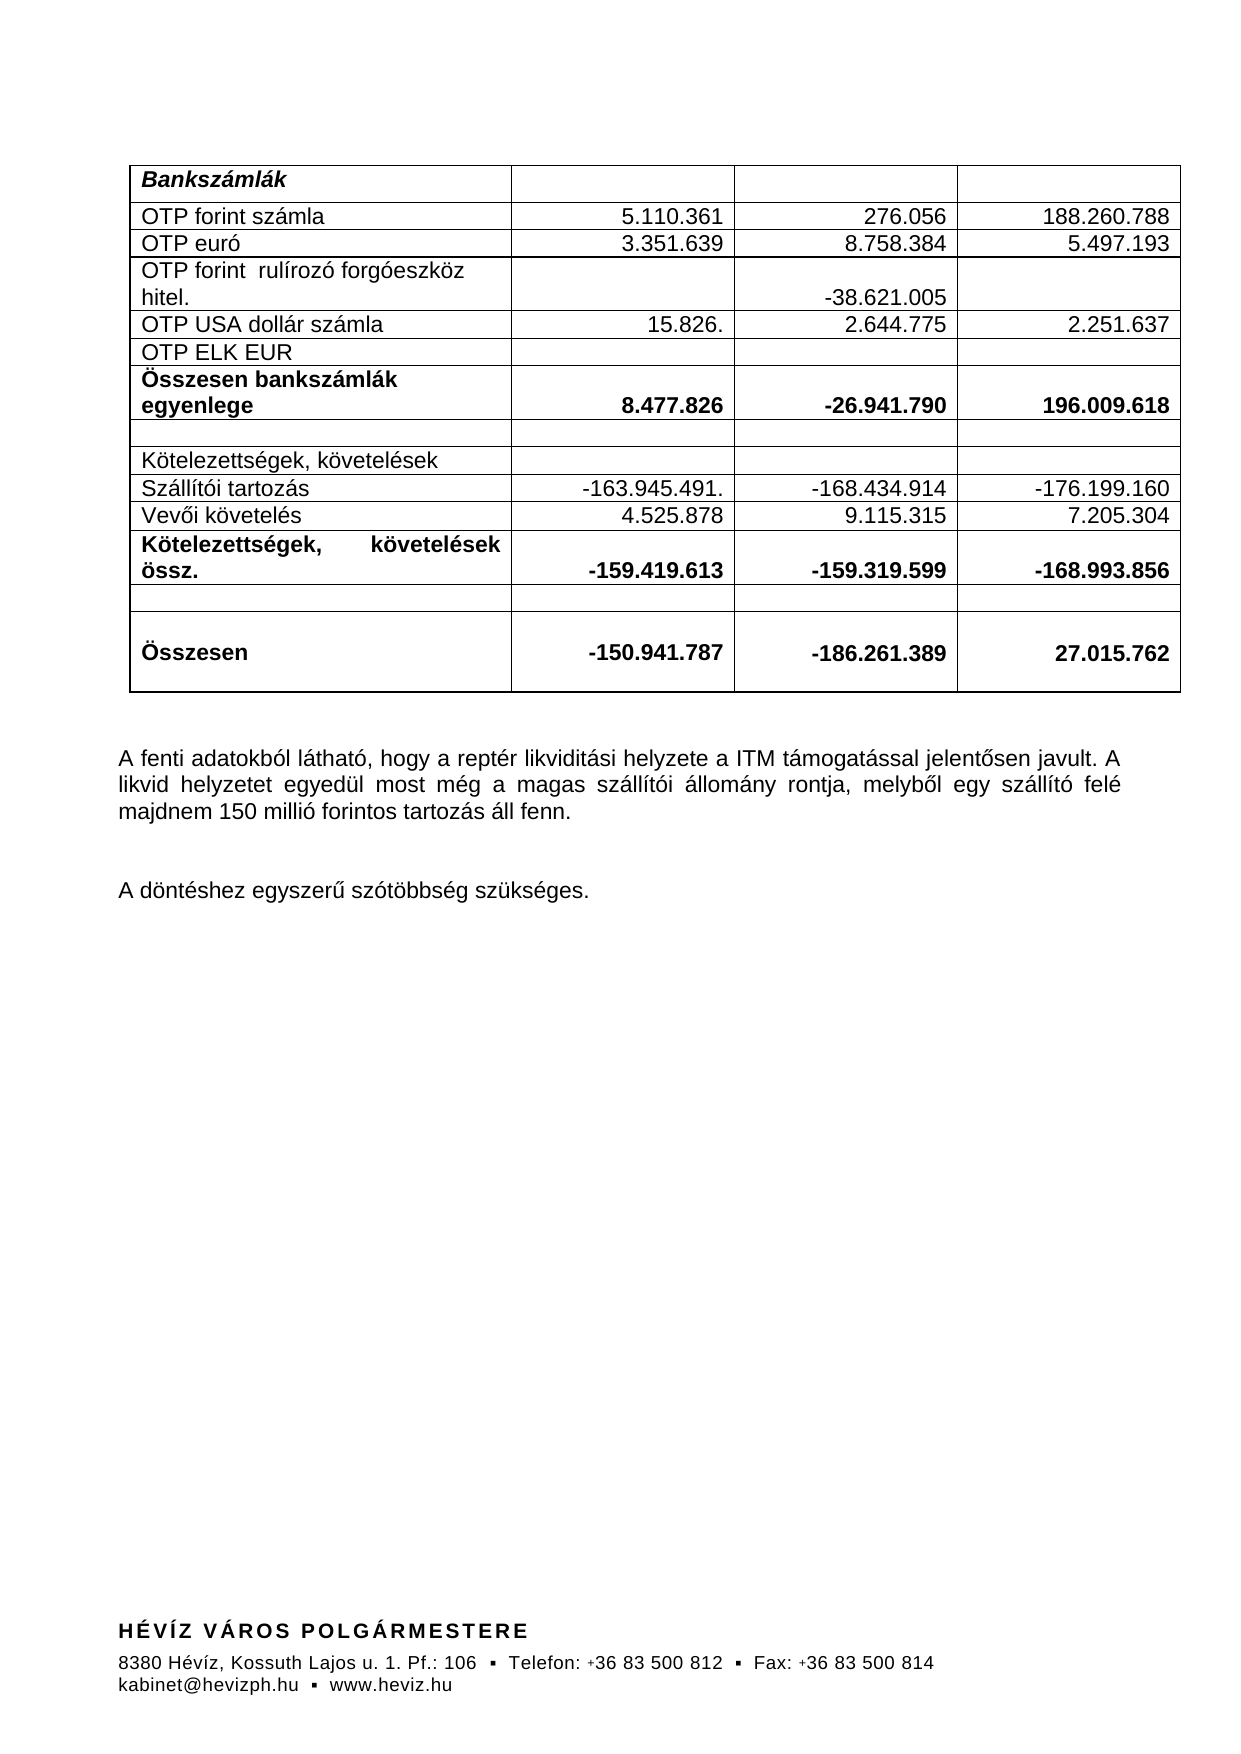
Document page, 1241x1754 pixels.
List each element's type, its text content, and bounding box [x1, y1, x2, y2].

table_cell -159.319.599 [735, 531, 957, 584]
table_cell -163.945.491. [512, 475, 734, 501]
table_cell OTP USA dollár számla [131, 311, 511, 338]
table_cell [131, 420, 511, 446]
table_cell [735, 585, 957, 611]
table_cell Vevői követelés [131, 502, 511, 530]
table_cell [735, 420, 957, 446]
table_cell 5.110.361 [512, 203, 734, 229]
table_cell Kötelezettségek, követelések [131, 447, 511, 473]
table_cell [958, 339, 1180, 365]
table_cell OTP ELK EUR [131, 339, 511, 365]
table_cell [958, 420, 1180, 446]
table_cell 9.115.315 [735, 502, 957, 530]
table_cell -38.621.005 [735, 258, 957, 310]
table_cell OTP forint rulírozó forgóeszköz hitel. [131, 258, 511, 310]
table_cell -26.941.790 [735, 366, 957, 419]
table_cell 196.009.618 [958, 366, 1180, 419]
table_cell -150.941.787 [512, 612, 734, 691]
table_cell -168.434.914 [735, 475, 957, 501]
text A fenti adatokból látható, hogy a reptér likviditási helyzete a ITM támogatással jelentősen javult. A likvid helyzetet egyedül most még a magas szállítói állomány rontja, melyből egy szállító felé majdnem 150 millió forintos tartozás áll fenn. [118, 745, 1122, 824]
text A döntéshez egyszerű szótöbbség szükséges. [118, 877, 1122, 903]
table_cell OTP euró [131, 230, 511, 256]
table_cell [958, 258, 1180, 310]
table_cell [512, 585, 734, 611]
table_cell -176.199.160 [958, 475, 1180, 501]
table_cell 27.015.762 [958, 612, 1180, 691]
table_cell [958, 166, 1180, 202]
table_cell 3.351.639 [512, 230, 734, 256]
table_cell 2.644.775 [735, 311, 957, 338]
table_cell 276.056 [735, 203, 957, 229]
table_cell [735, 166, 957, 202]
table_cell OTP forint számla [131, 203, 511, 229]
table_cell 8.758.384 [735, 230, 957, 256]
table_cell [131, 585, 511, 611]
table_cell Szállítói tartozás [131, 475, 511, 501]
table_cell [512, 258, 734, 310]
table_cell [958, 447, 1180, 473]
table_cell -168.993.856 [958, 531, 1180, 584]
table_cell [958, 585, 1180, 611]
table_cell 8.477.826 [512, 366, 734, 419]
table_cell [735, 339, 957, 365]
table_cell -186.261.389 [735, 612, 957, 691]
table_cell [512, 339, 734, 365]
table_cell Összesen bankszámlák egyenlege [131, 366, 511, 419]
table_cell [512, 447, 734, 473]
table_cell [735, 447, 957, 473]
table_cell Bankszámlák [131, 166, 511, 202]
table_cell Kötelezettségek, követelések össz. [131, 531, 511, 584]
table_cell -159.419.613 [512, 531, 734, 584]
table_cell 2.251.637 [958, 311, 1180, 338]
table_cell 7.205.304 [958, 502, 1180, 530]
table_cell Összesen [131, 612, 511, 691]
table_cell [512, 166, 734, 202]
table_cell 15.826. [512, 311, 734, 338]
table_cell 4.525.878 [512, 502, 734, 530]
table_cell 188.260.788 [958, 203, 1180, 229]
table_cell 5.497.193 [958, 230, 1180, 256]
table_cell [512, 420, 734, 446]
